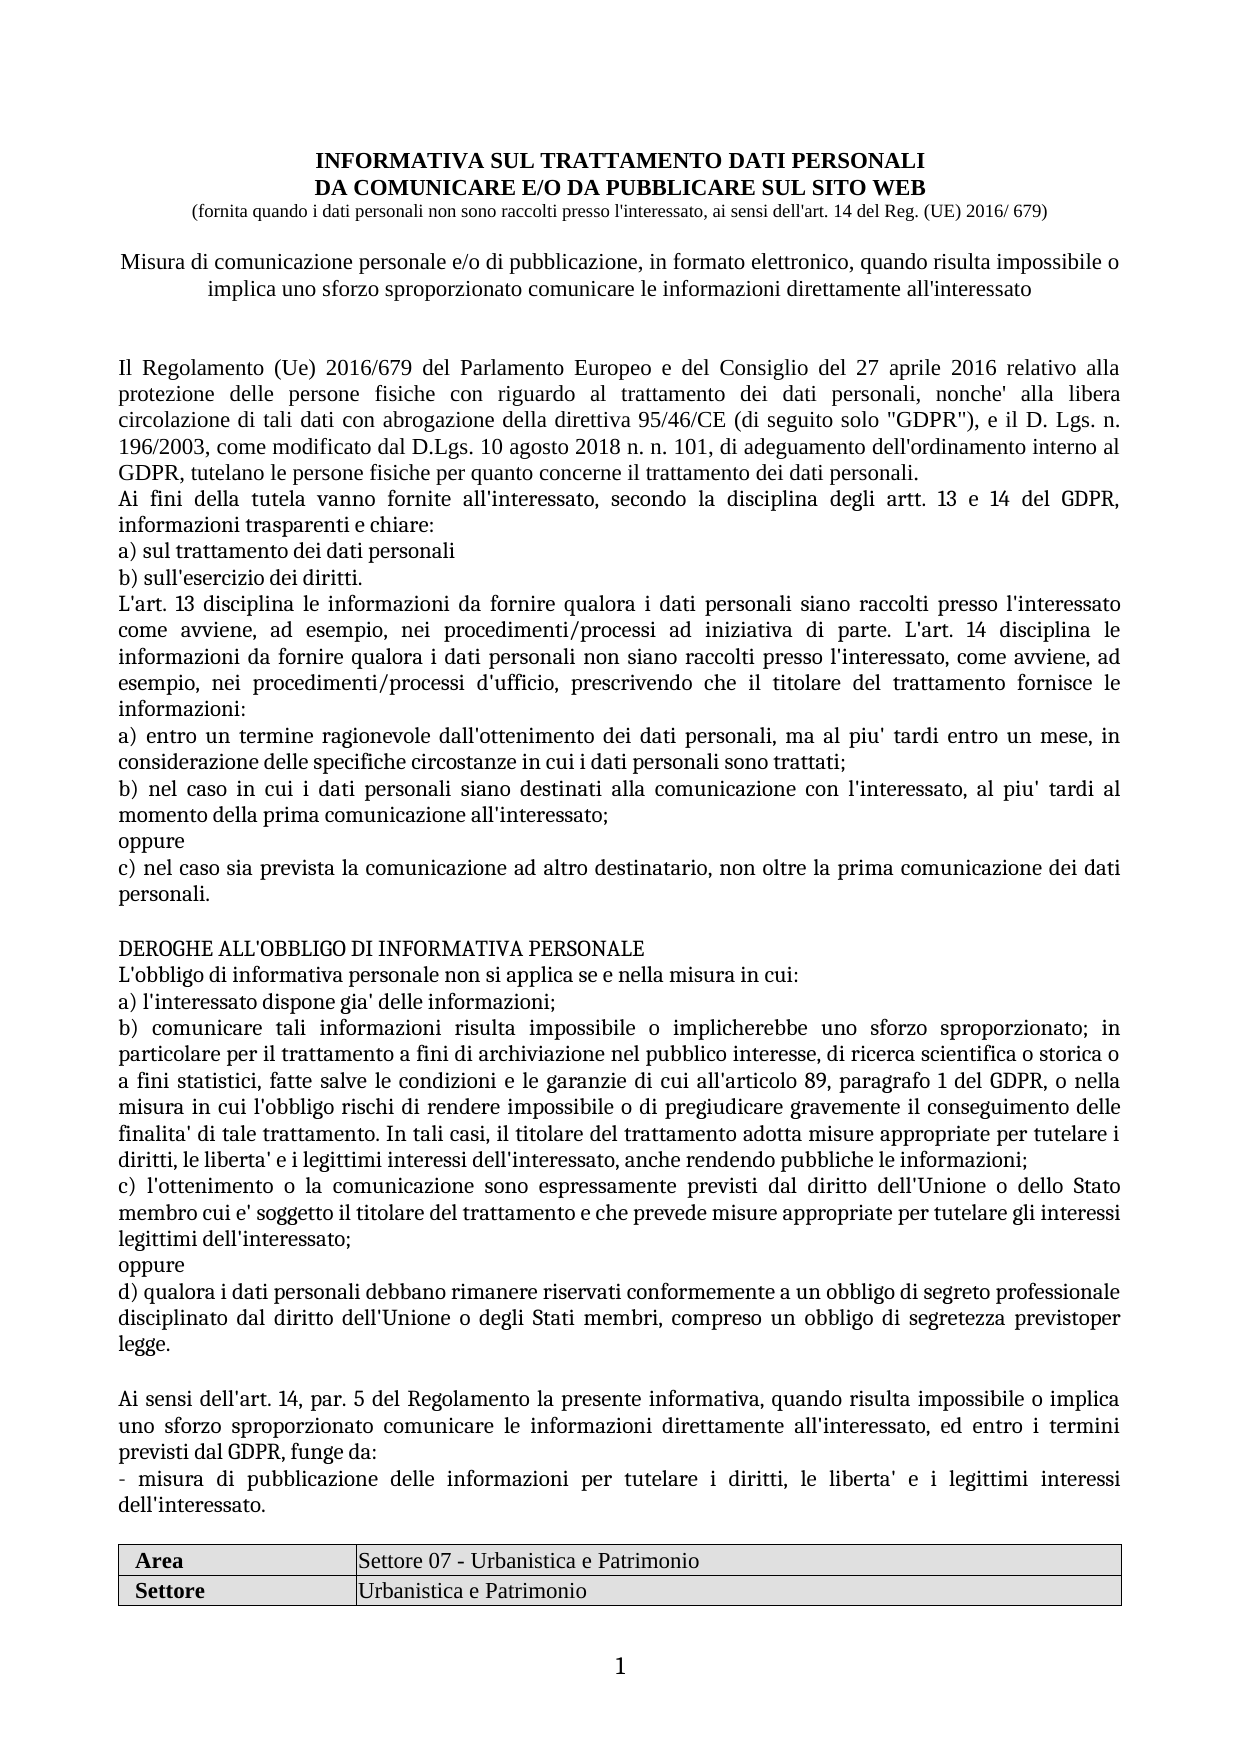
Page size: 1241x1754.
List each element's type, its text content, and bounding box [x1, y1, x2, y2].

text c) nel caso sia prevista la comunicazione ad altro destinatario, non oltre la prima comunicazione dei dati personali. [118, 854, 1122, 907]
text Ai fini della tutela vanno fornite all'interessato, secondo la disciplina degli artt. 13 e 14 del GDPR, informazioni trasparenti e chiare: [118, 485, 1122, 538]
text b) sull'esercizio dei diritti. [118, 564, 1122, 591]
table_cell Settore [119, 1576, 356, 1605]
text c) l'ottenimento o la comunicazione sono espressamente previsti dal diritto dell'Unione o dello Stato membro cui e' soggetto il titolare del trattamento e che prevede misure appropriate per tutelare gli interessi legittimi dell'interessato; [118, 1173, 1122, 1252]
text INFORMATIVA SUL TRATTAMENTO DATI PERSONALI [118, 148, 1122, 174]
text b) comunicare tali informazioni risulta impossibile o implicherebbe uno sforzo sproporzionato; in particolare per il trattamento a fini di archiviazione nel pubblico interesse, di ricerca scientifica o storica o a fini statistici, fatte salve le condizioni e le garanzie di cui all'articolo 89, paragrafo 1 del GDPR, o nella misura in cui l'obbligo rischi di rendere impossibile o di pregiudicare gravemente il conseguimento delle finalita' di tale trattamento. In tali casi, il titolare del trattamento adotta misure appropriate per tutelare i diritti, le liberta' e i legittimi interessi dell'interessato, anche rendendo pubbliche le informazioni; [118, 1015, 1122, 1173]
table_header Area [119, 1545, 356, 1575]
text DA COMUNICARE E/O DA PUBBLICARE SUL SITO WEB [118, 174, 1122, 200]
text b) nel caso in cui i dati personali siano destinati alla comunicazione con l'interessato, al piu' tardi al momento della prima comunicazione all'interessato; [118, 775, 1122, 828]
text L'obbligo di informativa personale non si applica se e nella misura in cui: [118, 962, 1122, 988]
table_header Settore 07 - Urbanistica e Patrimonio [357, 1545, 1121, 1575]
text DEROGHE ALL'OBBLIGO DI INFORMATIVA PERSONALE [118, 936, 1122, 962]
text Il Regolamento (Ue) 2016/679 del Parlamento Europeo e del Consiglio del 27 aprile 2016 relativo alla protezione delle persone fisiche con riguardo al trattamento dei dati personali, nonche' alla libera circolazione di tali dati con abrogazione della direttiva 95/46/CE (di seguito solo "GDPR"), e il D. Lgs. n. 196/2003, come modificato dal D.Lgs. 10 agosto 2018 n. n. 101, di adeguamento dell'ordinamento interno al GDPR, tutelano le persone fisiche per quanto concerne il trattamento dei dati personali. [118, 354, 1122, 485]
text oppure [118, 828, 1122, 854]
text oppure [118, 1252, 1122, 1278]
text Ai sensi dell'art. 14, par. 5 del Regolamento la presente informativa, quando risulta impossibile o implica uno sforzo sproporzionato comunicare le informazioni direttamente all'interessato, ed entro i termini previsti dal GDPR, funge da: [118, 1386, 1122, 1465]
text a) sul trattamento dei dati personali [118, 538, 1122, 564]
text a) l'interessato dispone gia' delle informazioni; [118, 988, 1122, 1015]
text (fornita quando i dati personali non sono raccolti presso l'interessato, ai sensi dell'art. 14 del Reg. (UE) 2016/ 679) [118, 200, 1122, 222]
table_cell Urbanistica e Patrimonio [357, 1576, 1121, 1605]
text - misura di pubblicazione delle informazioni per tutelare i diritti, le liberta' e i legittimi interessi dell'interessato. [118, 1465, 1122, 1518]
text L'art. 13 disciplina le informazioni da fornire qualora i dati personali siano raccolti presso l'interessato come avviene, ad esempio, nei procedimenti/processi ad iniziativa di parte. L'art. 14 disciplina le informazioni da fornire qualora i dati personali non siano raccolti presso l'interessato, come avviene, ad esempio, nei procedimenti/processi d'ufficio, prescrivendo che il titolare del trattamento fornisce le informazioni: [118, 591, 1122, 723]
text d) qualora i dati personali debbano rimanere riservati conformemente a un obbligo di segreto professionale disciplinato dal diritto dell'Unione o degli Stati membri, compreso un obbligo di segretezza previstoper legge. [118, 1278, 1122, 1357]
text Misura di comunicazione personale e/o di pubblicazione, in formato elettronico, quando risulta impossibile o implica uno sforzo sproporzionato comunicare le informazioni direttamente all'interessato [118, 248, 1122, 301]
text a) entro un termine ragionevole dall'ottenimento dei dati personali, ma al piu' tardi entro un mese, in considerazione delle specifiche circostanze in cui i dati personali sono trattati; [118, 723, 1122, 775]
